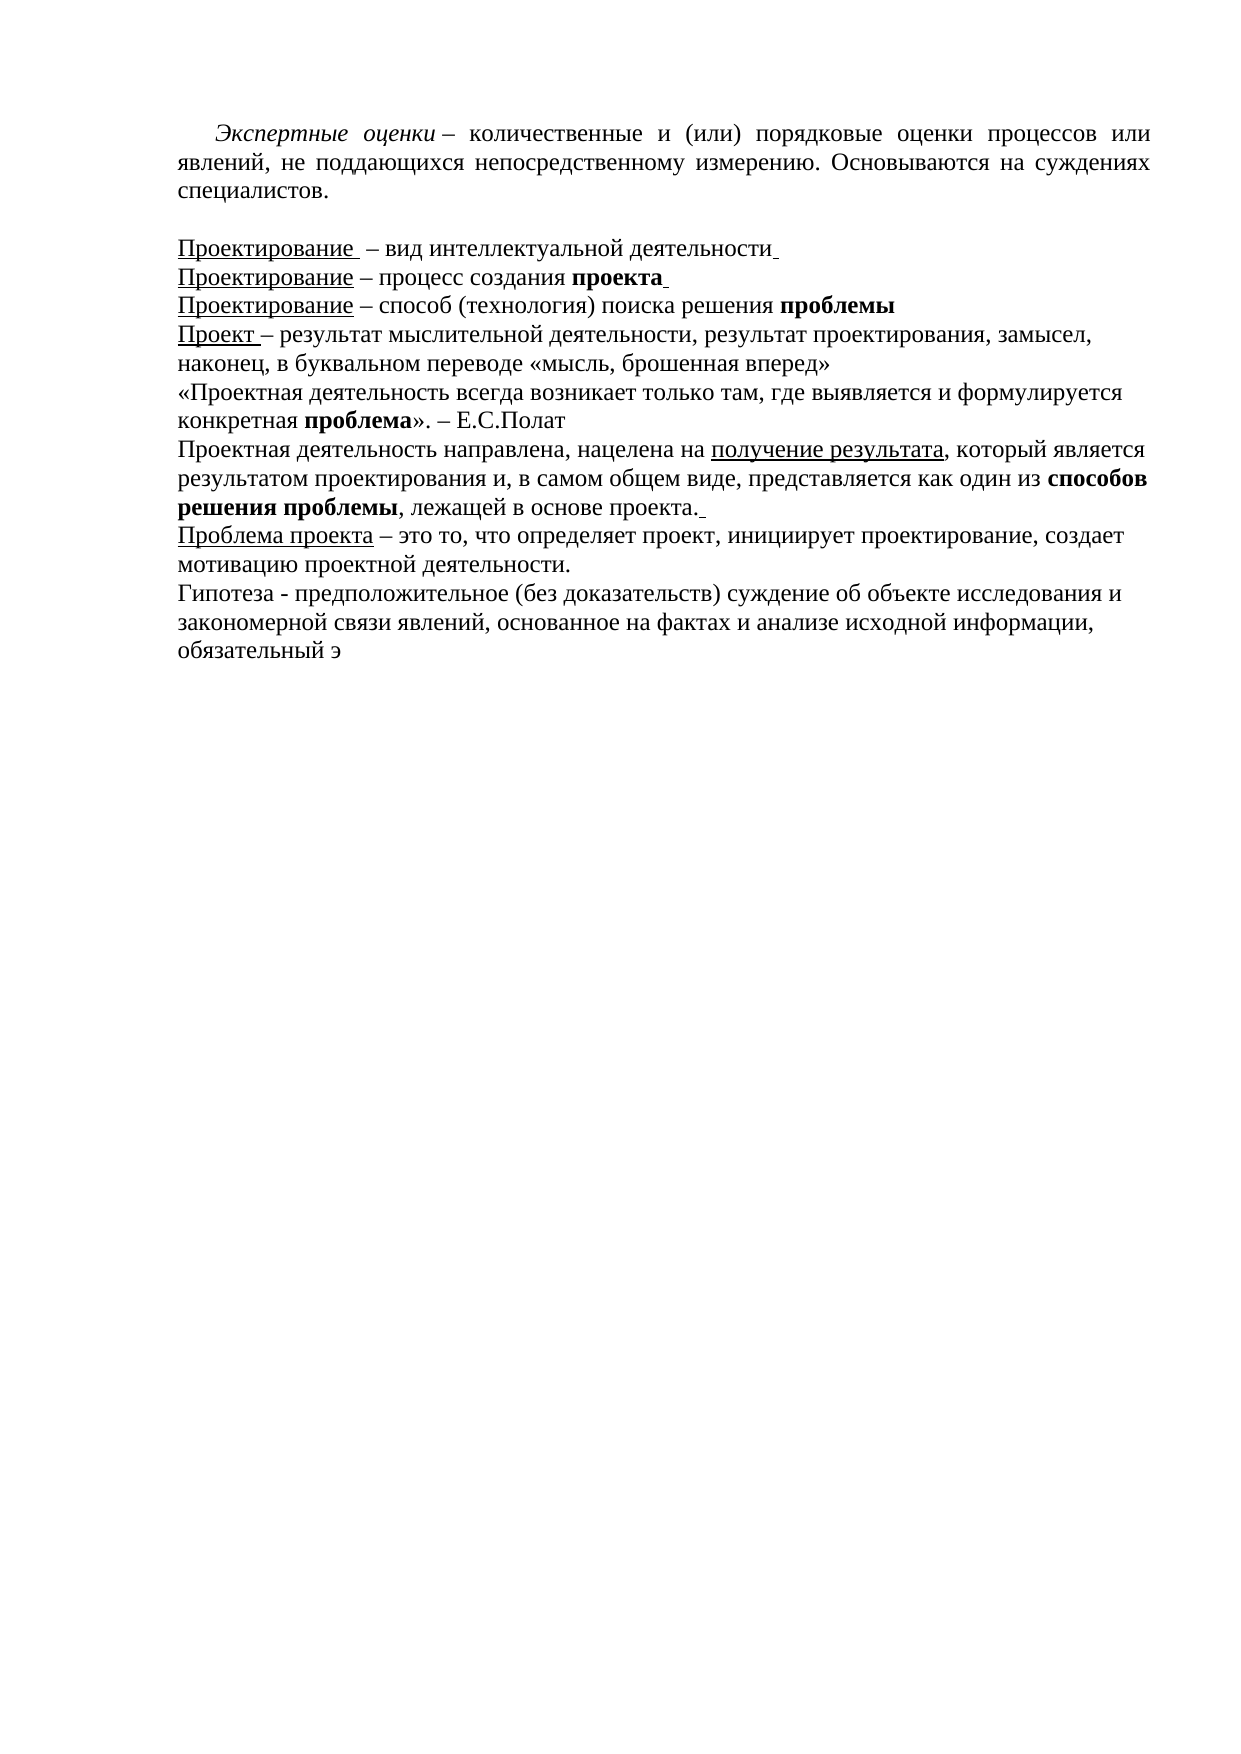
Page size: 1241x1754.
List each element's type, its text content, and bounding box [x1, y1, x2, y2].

text Экспертные оценки – количественные и (или) порядковые оценки процессов или явлений, не поддающихся непосредственному измерению. Основываются на суждениях специалистов. [177, 118, 1152, 204]
text Проектная деятельность направлена, нацелена на получение результата, который является результатом проектирования и, в самом общем виде, представляется как один из способов решения проблемы, лежащей в основе проекта. [177, 434, 1152, 521]
text «Проектная деятельность всегда возникает только там, где выявляется и формулируется конкретная проблема». – Е.С.Полат [177, 377, 1152, 434]
text Гипотеза - предположительное (без доказательств) суждение об объекте исследования и закономерной связи явлений, основанное на фактах и анализе исходной информации, обязательный э [177, 578, 1152, 664]
text Проектирование – вид интеллектуальной деятельности [177, 233, 1152, 262]
text Проектирование – процесс создания проекта [177, 262, 1152, 291]
text Проектирование – способ (технология) поиска решения проблемы [177, 291, 1152, 319]
text Проект – результат мыслительной деятельности, результат проектирования, замысел, наконец, в буквальном переводе «мысль, брошенная вперед» [177, 319, 1152, 377]
text Проблема проекта – это то, что определяет проект, инициирует проектирование, создает мотивацию проектной деятельности. [177, 521, 1152, 578]
